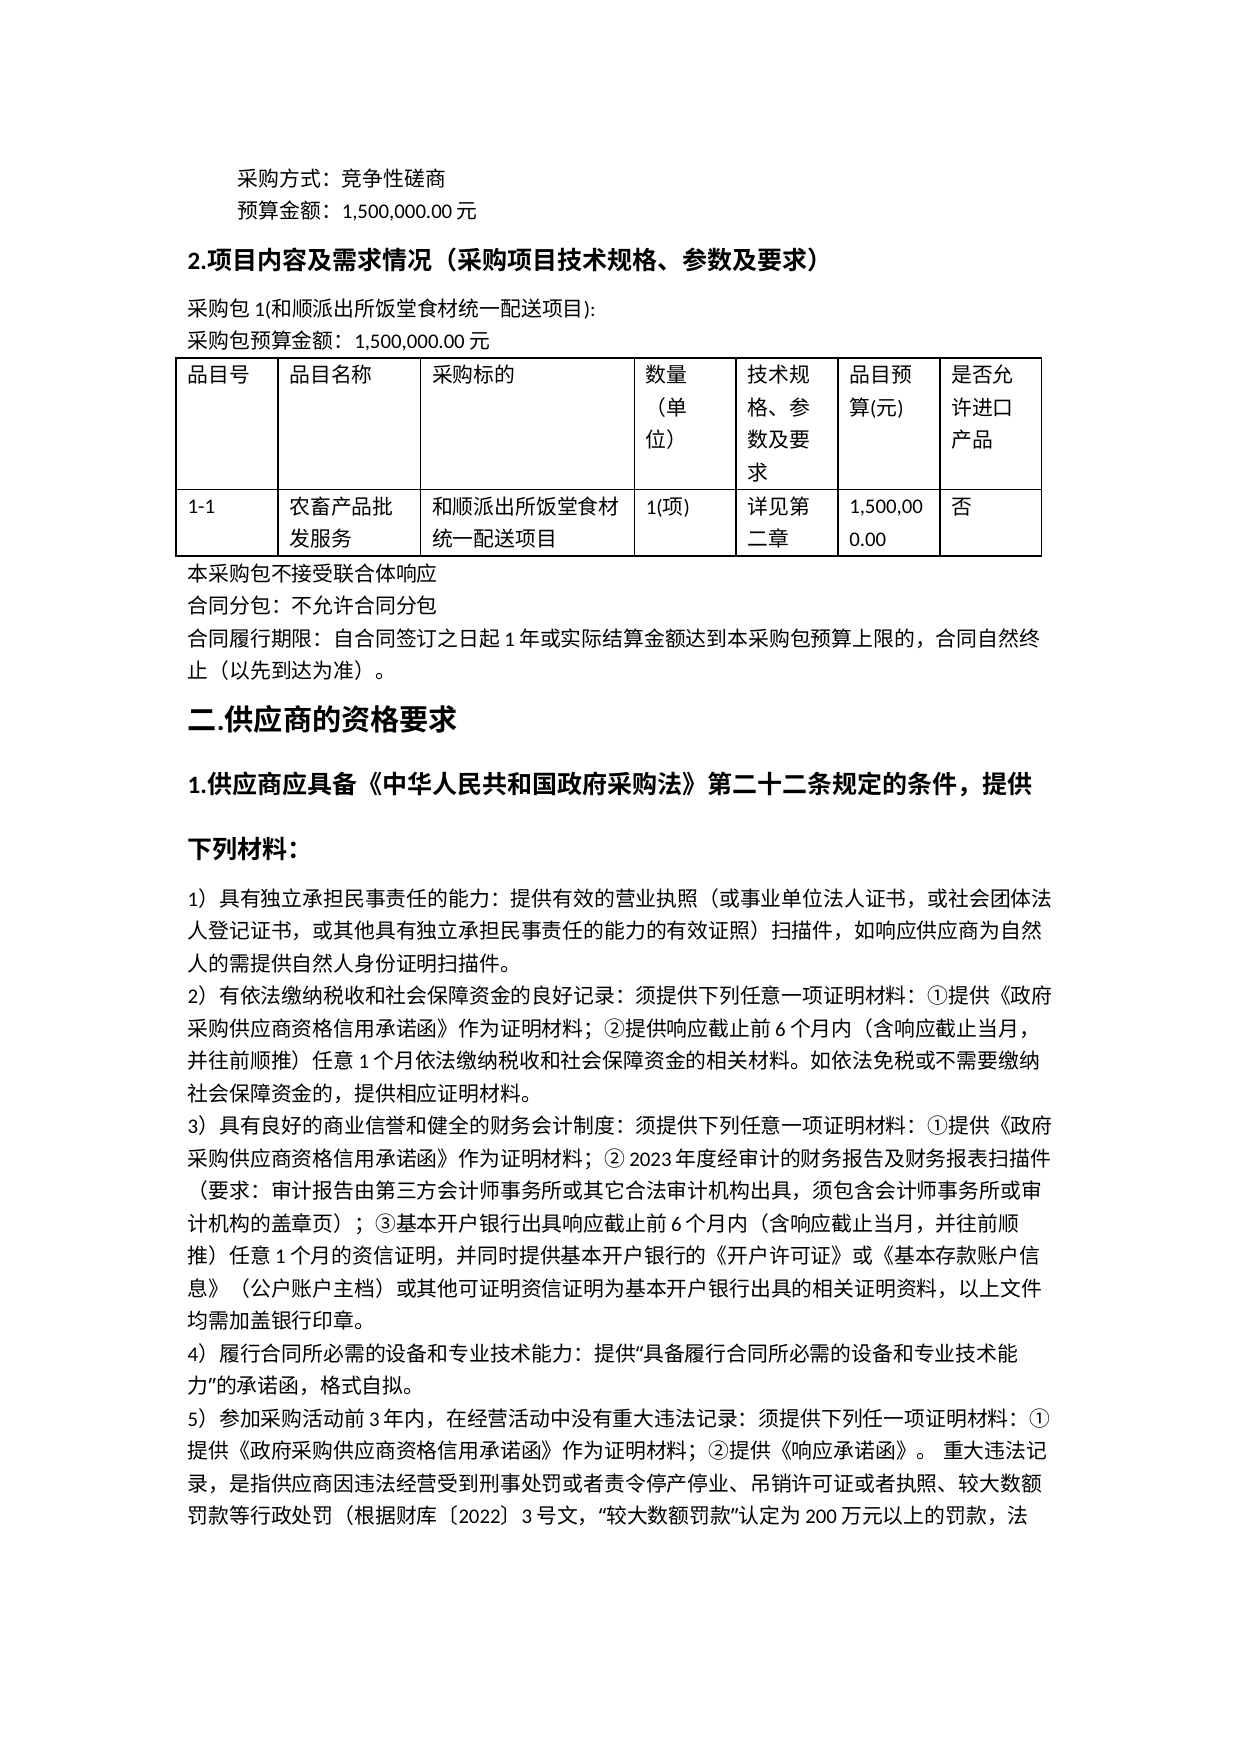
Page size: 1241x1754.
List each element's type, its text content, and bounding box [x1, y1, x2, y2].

table_header 采购标的 [421, 359, 634, 488]
text 二.供应商的资格要求 [187, 687, 1053, 752]
table_cell 农畜产品批发服务 [279, 490, 420, 555]
table_header 品目号 [177, 359, 277, 488]
text 采购方式：竞争性磋商 [187, 162, 1053, 194]
text 3）具有良好的商业信誉和健全的财务会计制度：须提供下列任意一项证明材料：①提供《政府采购供应商资格信用承诺函》作为证明材料；②2023年度经审计的财务报告及财务报表扫描件（要求：审计报告由第三方会计师事务所或其它合法审计机构出具，须包含会计师事务所或审计机构的盖章页）；③基本开户银行出具响应截止前6个月内（含响应截止当月，并往前顺推）任意1个月的资信证明，并同时提供基本开户银行的《开户许可证》或《基本存款账户信息》（公户账户主档）或其他可证明资信证明为基本开户银行出具的相关证明资料，以上文件均需加盖银行印章。 [187, 1109, 1053, 1337]
table_header 是否允许进口产品 [941, 359, 1041, 488]
table_header 数量（单位） [635, 359, 735, 488]
table_header 技术规格、参数及要求 [737, 359, 837, 488]
text 合同履行期限：自合同签订之日起1年或实际结算金额达到本采购包预算上限的，合同自然终止（以先到达为准）。 [187, 622, 1053, 687]
table_cell 1(项) [635, 490, 735, 555]
text 2.项目内容及需求情况（采购项目技术规格、参数及要求） [187, 227, 1053, 292]
text 预算金额：1,500,000.00元 [187, 194, 1053, 227]
table_cell 1,500,000.00 [839, 490, 939, 555]
text 1.供应商应具备《中华人民共和国政府采购法》第二十二条规定的条件，提供下列材料： [187, 752, 1053, 882]
table_cell 详见第二章 [737, 490, 837, 555]
table_header 品目预算(元) [839, 359, 939, 488]
table_cell 和顺派出所饭堂食材统一配送项目 [421, 490, 634, 555]
text 合同分包：不允许合同分包 [187, 589, 1053, 622]
text 1）具有独立承担民事责任的能力：提供有效的营业执照（或事业单位法人证书，或社会团体法人登记证书，或其他具有独立承担民事责任的能力的有效证照）扫描件，如响应供应商为自然人的需提供自然人身份证明扫描件。 [187, 882, 1053, 979]
text 2）有依法缴纳税收和社会保障资金的良好记录：须提供下列任意一项证明材料：①提供《政府采购供应商资格信用承诺函》作为证明材料；②提供响应截止前6个月内（含响应截止当月，并往前顺推）任意1个月依法缴纳税收和社会保障资金的相关材料。如依法免税或不需要缴纳社会保障资金的，提供相应证明材料。 [187, 979, 1053, 1109]
text 本采购包不接受联合体响应 [187, 557, 1053, 589]
text 采购包预算金额：1,500,000.00元 [187, 324, 1053, 357]
table_header 品目名称 [279, 359, 420, 488]
table_cell 1-1 [177, 490, 277, 555]
text 4）履行合同所必需的设备和专业技术能力：提供“具备履行合同所必需的设备和专业技术能力”的承诺函，格式自拟。 [187, 1337, 1053, 1402]
table_cell 否 [941, 490, 1041, 555]
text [187, 1402, 1053, 1532]
text 采购包1(和顺派出所饭堂食材统一配送项目): [187, 292, 1053, 324]
